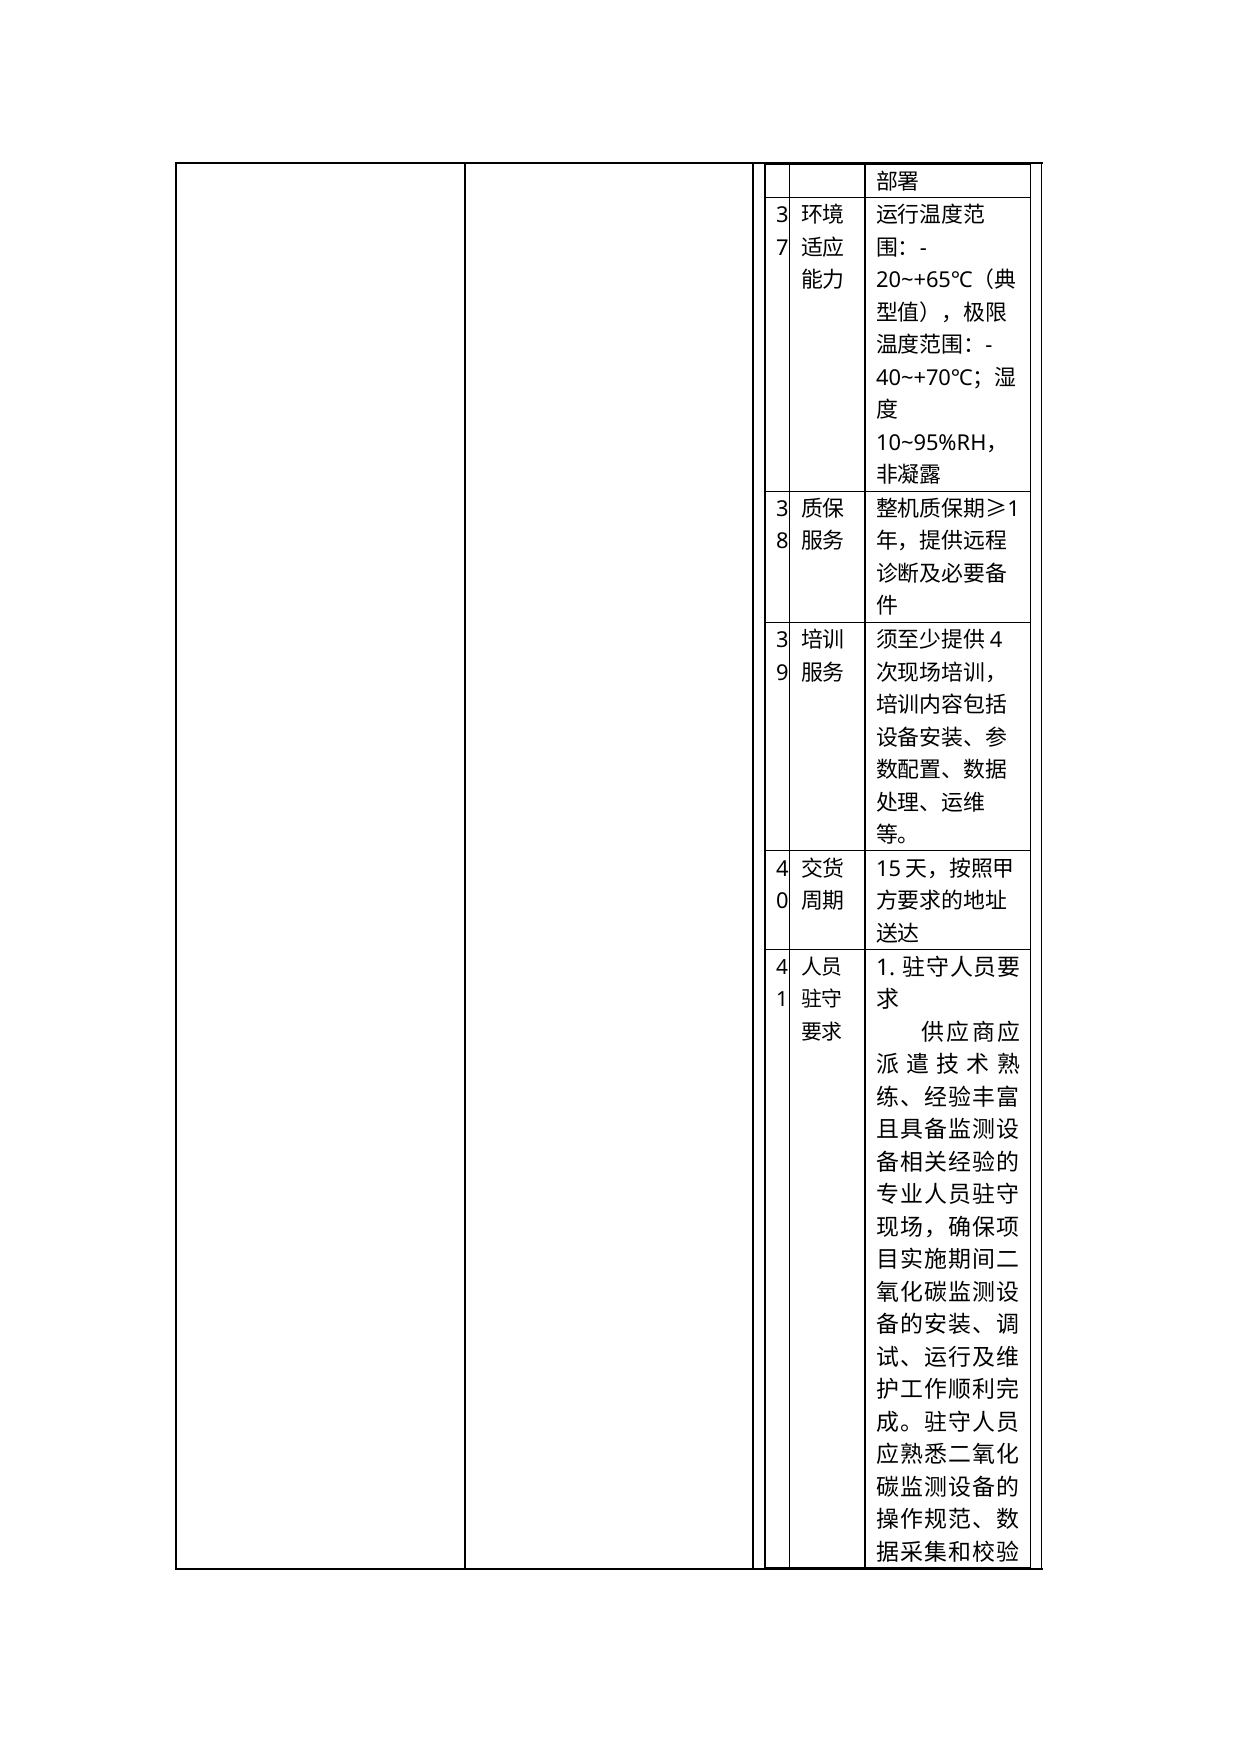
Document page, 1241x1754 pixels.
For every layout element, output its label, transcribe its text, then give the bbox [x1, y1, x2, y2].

table_cell [790, 492, 864, 622]
table_cell [766, 851, 789, 949]
table_cell ★ [466, 164, 752, 1568]
table_cell [866, 492, 1030, 622]
table_cell [790, 165, 864, 197]
table_cell [766, 198, 789, 491]
table_cell [866, 198, 1030, 491]
table_cell [754, 164, 764, 1568]
table_cell [866, 851, 1030, 949]
table_cell [790, 851, 864, 949]
table_cell [790, 198, 864, 491]
table_cell [866, 165, 1030, 197]
table_cell [766, 492, 789, 622]
table_cell [866, 950, 1030, 1567]
table_cell [766, 165, 789, 197]
table_cell [790, 623, 864, 850]
table_cell [766, 950, 789, 1567]
table_cell 1 [177, 164, 464, 1568]
table_cell [1031, 164, 1041, 1568]
table_cell [766, 623, 789, 850]
table_cell [790, 950, 864, 1567]
table_cell [866, 623, 1030, 850]
